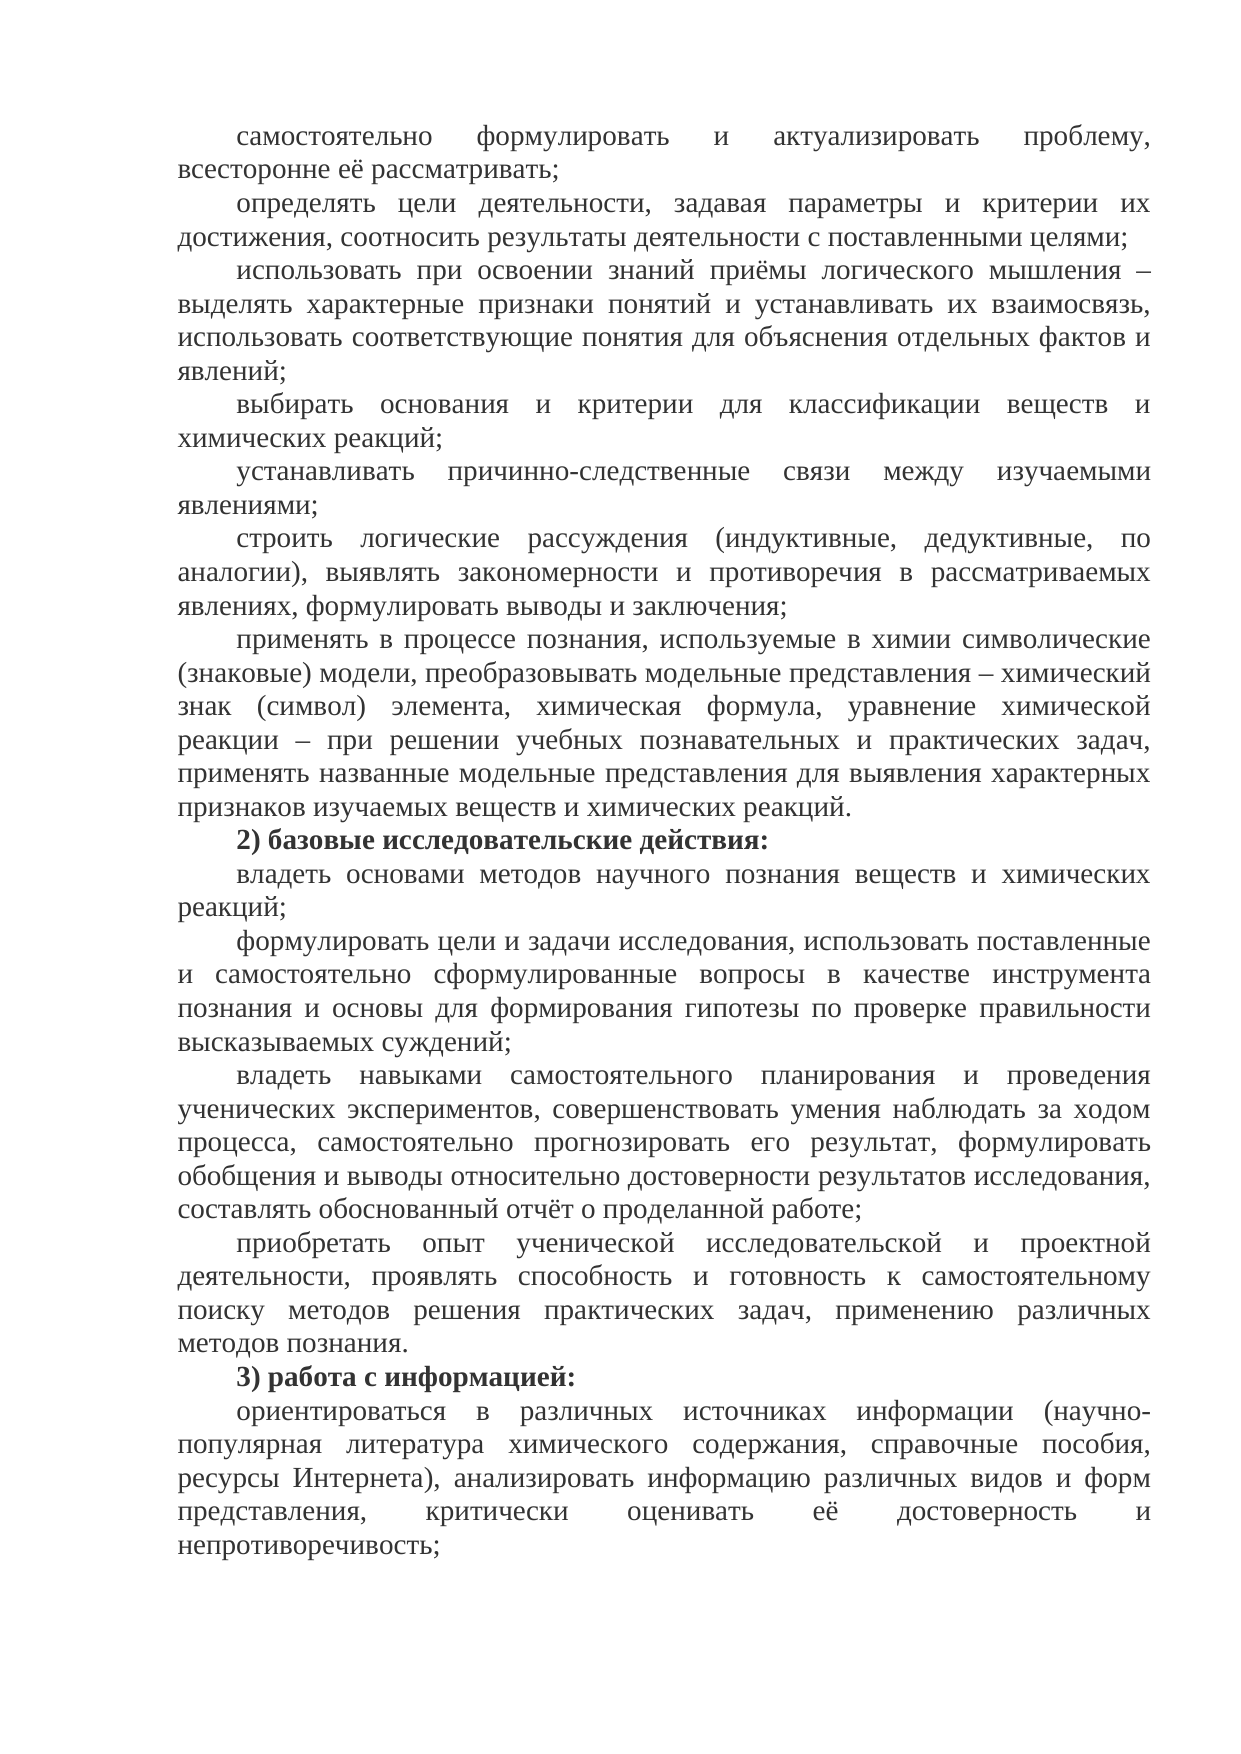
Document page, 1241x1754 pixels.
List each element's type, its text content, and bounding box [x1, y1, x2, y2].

text 2) базовые исследовательские действия: [177, 822, 1152, 856]
text приобретать опыт ученической исследовательской и проектной деятельности, проявлять способность и готовность к самостоятельному поиску методов решения практических задач, применению различных методов познания. [177, 1225, 1152, 1359]
text применять в процессе познания, используемые в химии символические (знаковые) модели, преобразовывать модельные представления – химический знак (символ) элемента, химическая формула, уравнение химической реакции – при решении учебных познавательных и практических задач, применять названные модельные представления для выявления характерных признаков изучаемых веществ и химических реакций. [177, 621, 1152, 822]
text определять цели деятельности, задавая параметры и критерии их достижения, соотносить результаты деятельности с поставленными целями; [177, 185, 1152, 252]
text владеть основами методов научного познания веществ и химических реакций; [177, 856, 1152, 923]
text ориентироваться в различных источниках информации (научно-популярная литература химического содержания, справочные пособия, ресурсы Интернета), анализировать информацию различных видов и форм представления, критически оценивать её достоверность и непротиворечивость; [177, 1393, 1152, 1560]
text владеть навыками самостоятельного планирования и проведения ученических экспериментов, совершенствовать умения наблюдать за ходом процесса, самостоятельно прогнозировать его результат, формулировать обобщения и выводы относительно достоверности результатов исследования, составлять обоснованный отчёт о проделанной работе; [177, 1057, 1152, 1225]
text формулировать цели и задачи исследования, использовать поставленные и самостоятельно сформулированные вопросы в качестве инструмента познания и основы для формирования гипотезы по проверке правильности высказываемых суждений; [177, 923, 1152, 1057]
text выбирать основания и критерии для классификации веществ и химических реакций; [177, 386, 1152, 453]
text 3) работа с информацией: [177, 1359, 1152, 1393]
text строить логические рассуждения (индуктивные, дедуктивные, по аналогии), выявлять закономерности и противоречия в рассматриваемых явлениях, формулировать выводы и заключения; [177, 521, 1152, 621]
text устанавливать причинно-следственные связи между изучаемыми явлениями; [177, 453, 1152, 521]
text самостоятельно формулировать и актуализировать проблему, всесторонне её рассматривать; [177, 118, 1152, 185]
text использовать при освоении знаний приёмы логического мышления – выделять характерные признаки понятий и устанавливать их взаимосвязь, использовать соответствующие понятия для объяснения отдельных фактов и явлений; [177, 252, 1152, 386]
